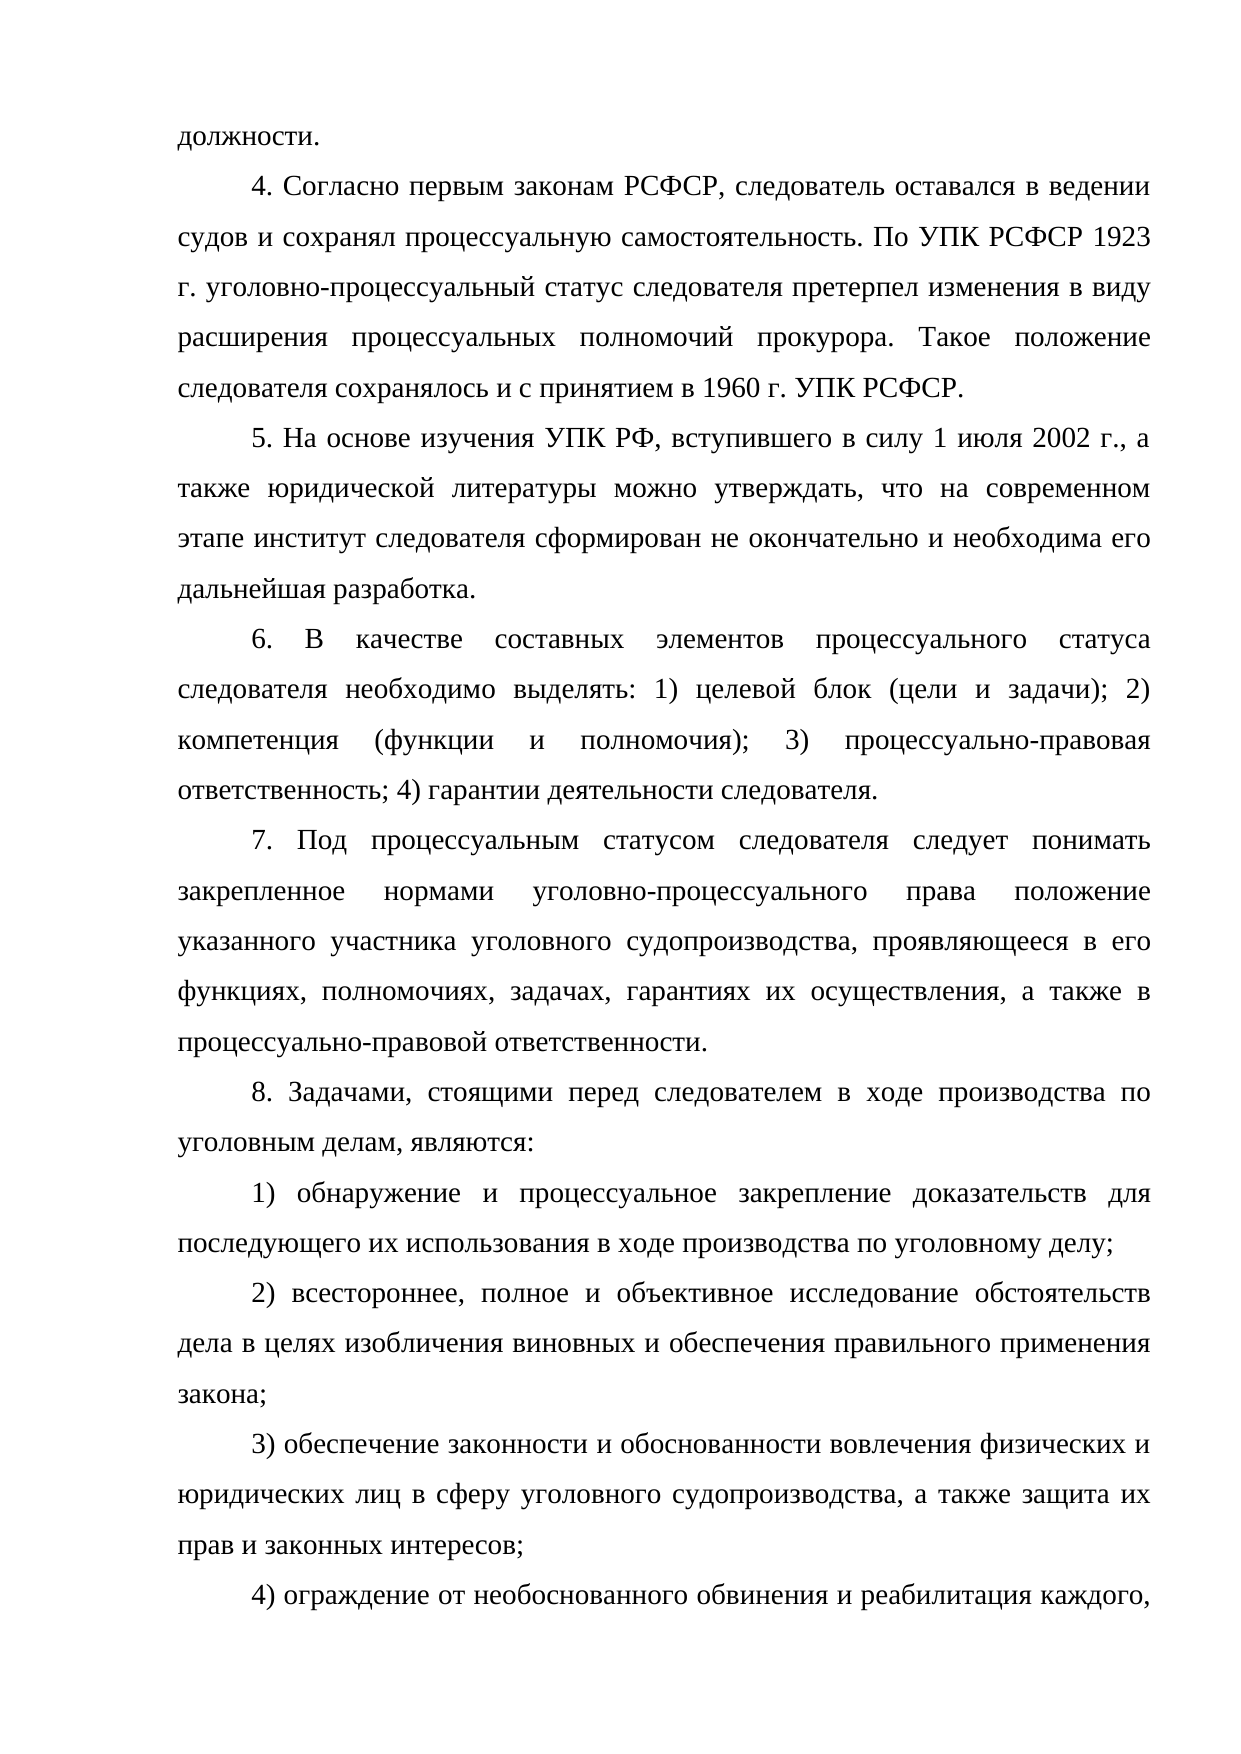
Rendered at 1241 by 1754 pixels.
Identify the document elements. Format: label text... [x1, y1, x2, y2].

text 1) обнаружение и процессуальное закрепление доказательств для последующего их использования в ходе производства по уголовному делу; [177, 1175, 1152, 1258]
text 6. В качестве составных элементов процессуального статуса следователя необходимо выделять: 1) целевой блок (цели и задачи); 2) компетенция (функции и полномочия); 3) процессуально-правовая ответственность; 4) гарантии деятельности следователя. [177, 621, 1152, 806]
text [177, 1577, 1152, 1611]
text 4. Согласно первым законам РСФСР, следователь оставался в ведении судов и сохранял процессуальную самостоятельность. По УПК РСФСР 1923 г. уголовно-процессуальный статус следователя претерпел изменения в виду расширения процессуальных полномочий прокурора. Такое положение следователя сохранялось и с принятием в 1960 г. УПК РСФСР. [177, 168, 1152, 403]
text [177, 118, 1152, 152]
text 8. Задачами, стоящими перед следователем в ходе производства по уголовным делам, являются: [177, 1074, 1152, 1158]
text 3) обеспечение законности и обоснованности вовлечения физических и юридических лиц в сферу уголовного судопроизводства, а также защита их прав и законных интересов; [177, 1426, 1152, 1560]
text 7. Под процессуальным статусом следователя следует понимать закрепленное нормами уголовно-процессуального права положение указанного участника уголовного судопроизводства, проявляющееся в его функциях, полномочиях, задачах, гарантиях их осуществления, а также в процессуально-правовой ответственности. [177, 822, 1152, 1057]
text 5. На основе изучения УПК РФ, вступившего в силу 1 июля 2002 г., а также юридической литературы можно утверждать, что на современном этапе институт следователя сформирован не окончательно и необходима его дальнейшая разработка. [177, 420, 1152, 604]
text 2) всестороннее, полное и объективное исследование обстоятельств дела в целях изобличения виновных и обеспечения правильного применения закона; [177, 1275, 1152, 1409]
